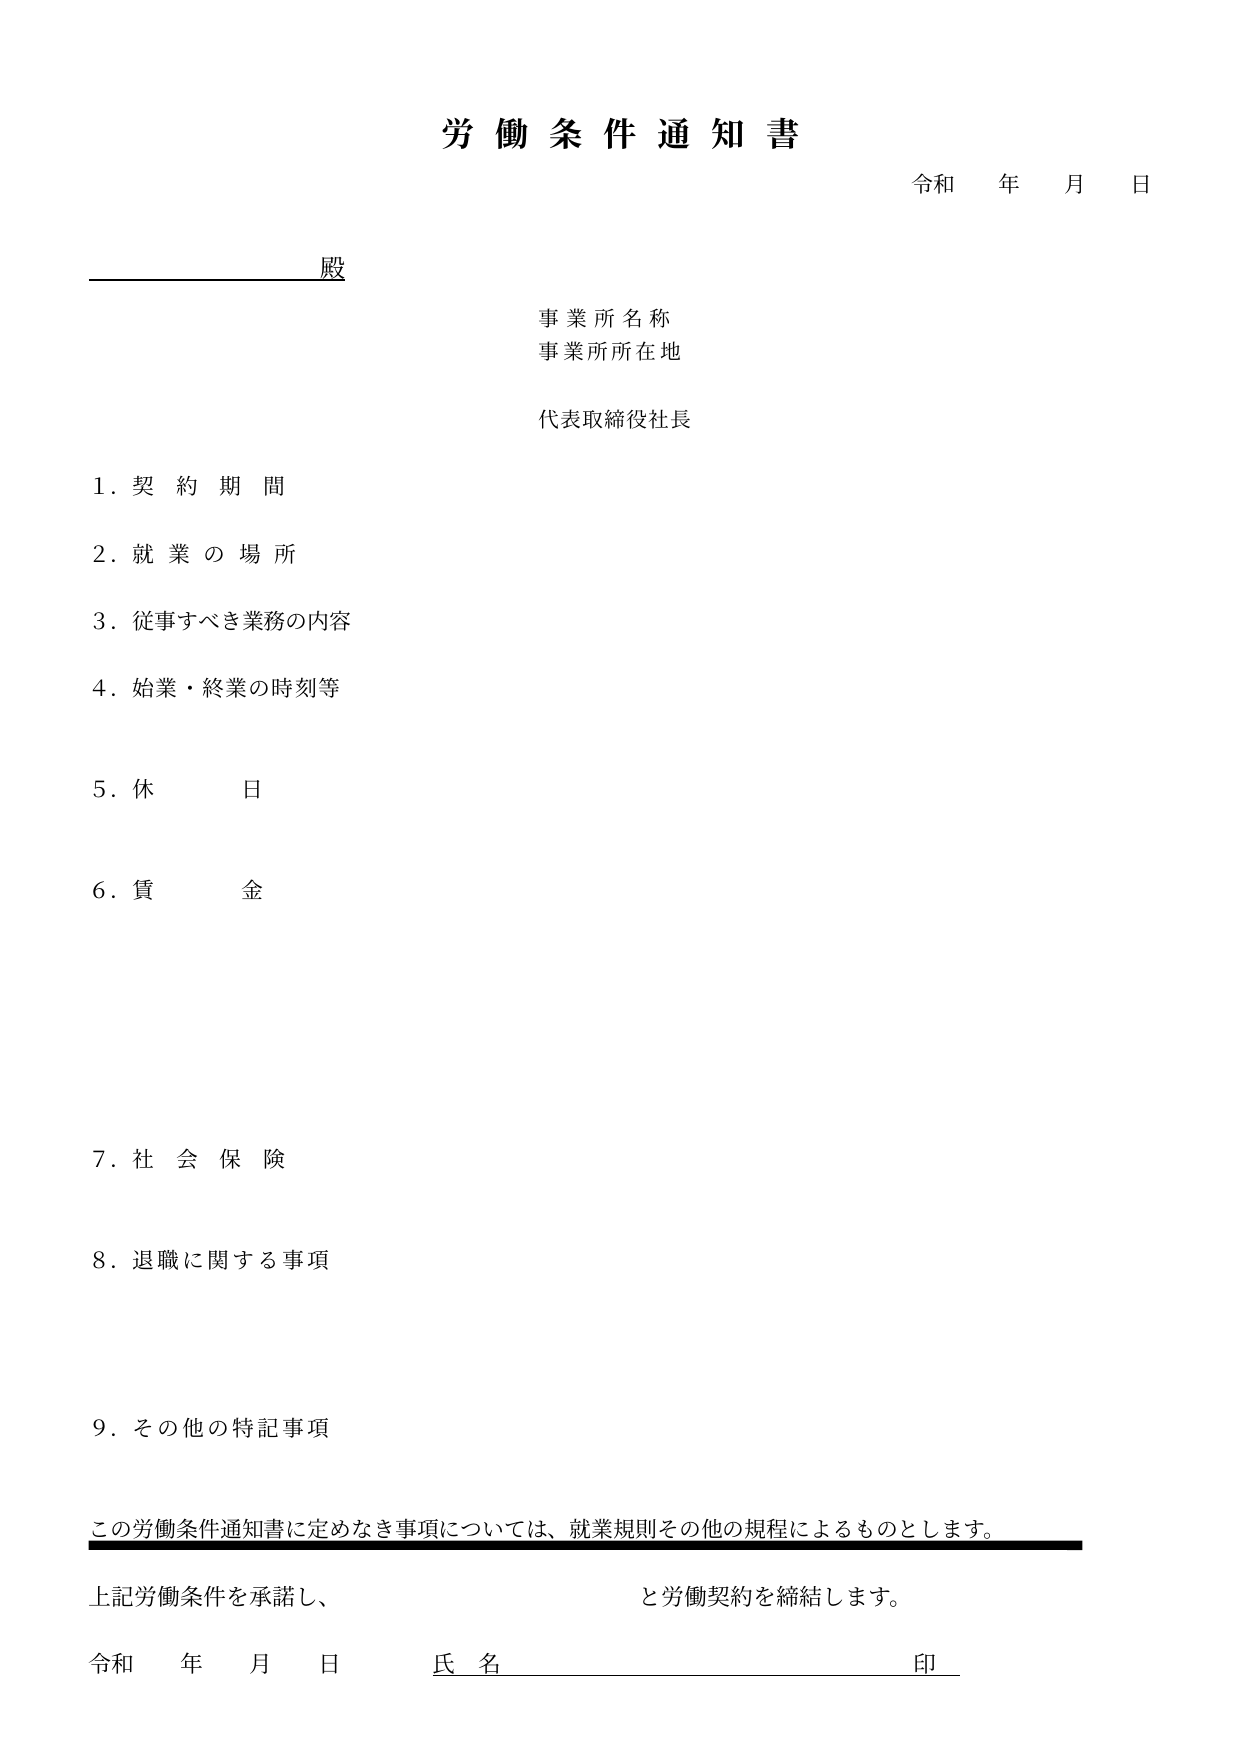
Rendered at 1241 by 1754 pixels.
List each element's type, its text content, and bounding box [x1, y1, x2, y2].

text この労働条件通知書に定めなき事項については、就業規則その他の規程によるものとします。 [89, 1512, 1152, 1545]
text 令和 年 月 日 氏 名 印 [89, 1646, 1152, 1680]
text ７．社会保険 [89, 1141, 1152, 1175]
text 令和 年 月 日 [89, 166, 1152, 199]
text １．契約期間 [89, 468, 1152, 502]
text ８．退職に関する事項 [89, 1242, 1152, 1276]
text ２．就業の場所 [89, 536, 1152, 569]
text ３．従事すべき業務の内容 [89, 603, 1152, 637]
text 殿 [89, 233, 1152, 300]
text 上記労働条件を承諾し、 と労働契約を締結します。 [89, 1579, 1152, 1612]
text 事業所所在地 [539, 334, 1152, 368]
text 代表取締役社長 [539, 401, 1152, 435]
text ９．その他の特記事項 [89, 1411, 1152, 1444]
text ６．賃金 [89, 872, 1152, 906]
text 事業所名称 [539, 300, 1152, 334]
text ５．休日 [89, 771, 1152, 805]
text 労働条件通知書 [89, 98, 1152, 166]
text ４．始業・終業の時刻等 [89, 670, 1152, 704]
